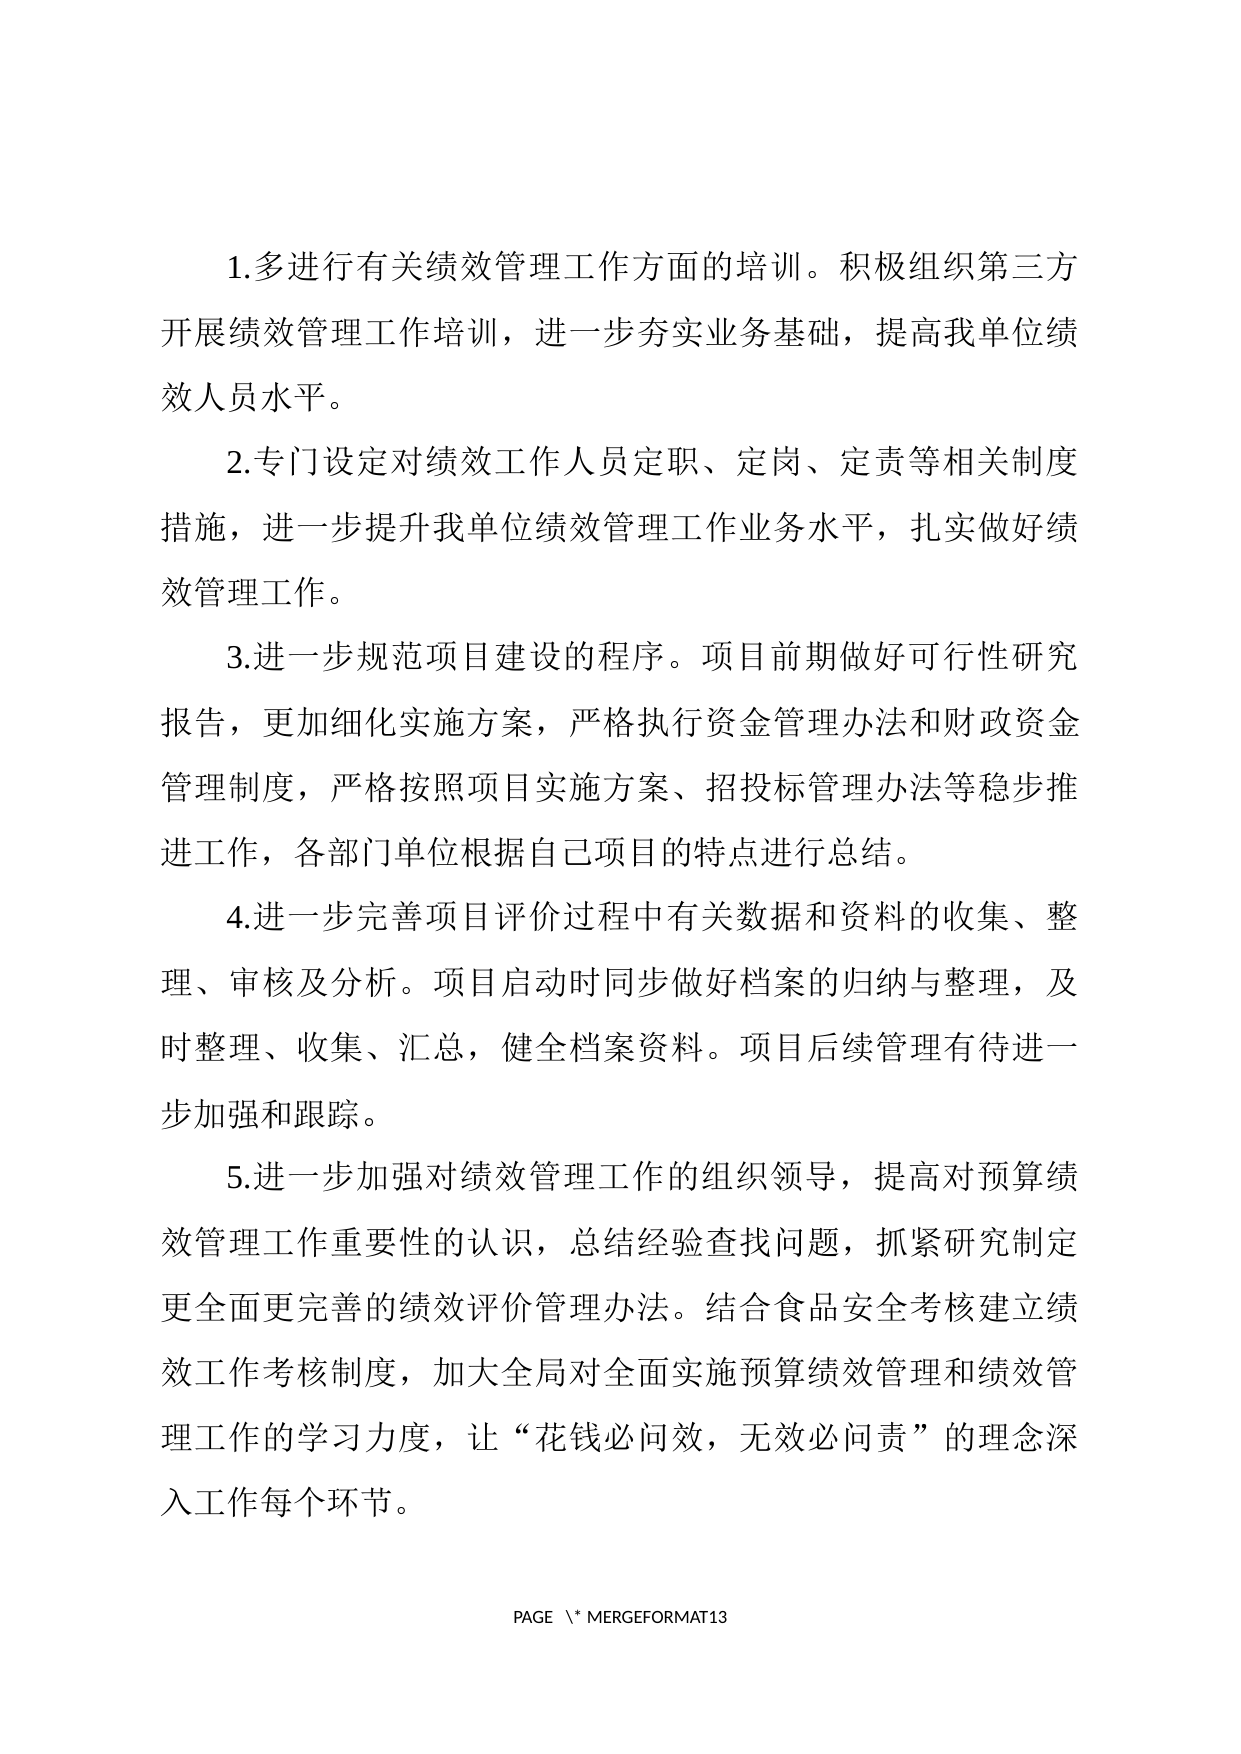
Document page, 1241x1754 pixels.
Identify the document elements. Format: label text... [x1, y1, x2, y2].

text 4.进一步完善项目评价过程中有关数据和资料的收集、整理、审核及分析。项目启动时同步做好档案的归纳与整理，及时整理、收集、汇总，健全档案资料。项目后续管理有待进一步加强和跟踪。 [159, 883, 1081, 1143]
text 2.专门设定对绩效工作人员定职、定岗、定责等相关制度措施，进一步提升我单位绩效管理工作业务水平，扎实做好绩效管理工作。 [159, 428, 1081, 623]
text 5.进一步加强对绩效管理工作的组织领导，提高对预算绩效管理工作重要性的认识，总结经验查找问题，抓紧研究制定更全面更完善的绩效评价管理办法。结合食品安全考核建立绩效工作考核制度，加大全局对全面实施预算绩效管理和绩效管理工作的学习力度，让“花钱必问效，无效必问责”的理念深入工作每个环节。 [159, 1143, 1081, 1533]
text 3.进一步规范项目建设的程序。项目前期做好可行性研究报告，更加细化实施方案，严格执行资金管理办法和财政资金管理制度，严格按照项目实施方案、招投标管理办法等稳步推进工作，各部门单位根据自己项目的特点进行总结。 [159, 623, 1081, 883]
text 1.多进行有关绩效管理工作方面的培训。积极组织第三方开展绩效管理工作培训，进一步夯实业务基础，提高我单位绩效人员水平。 [159, 233, 1081, 428]
